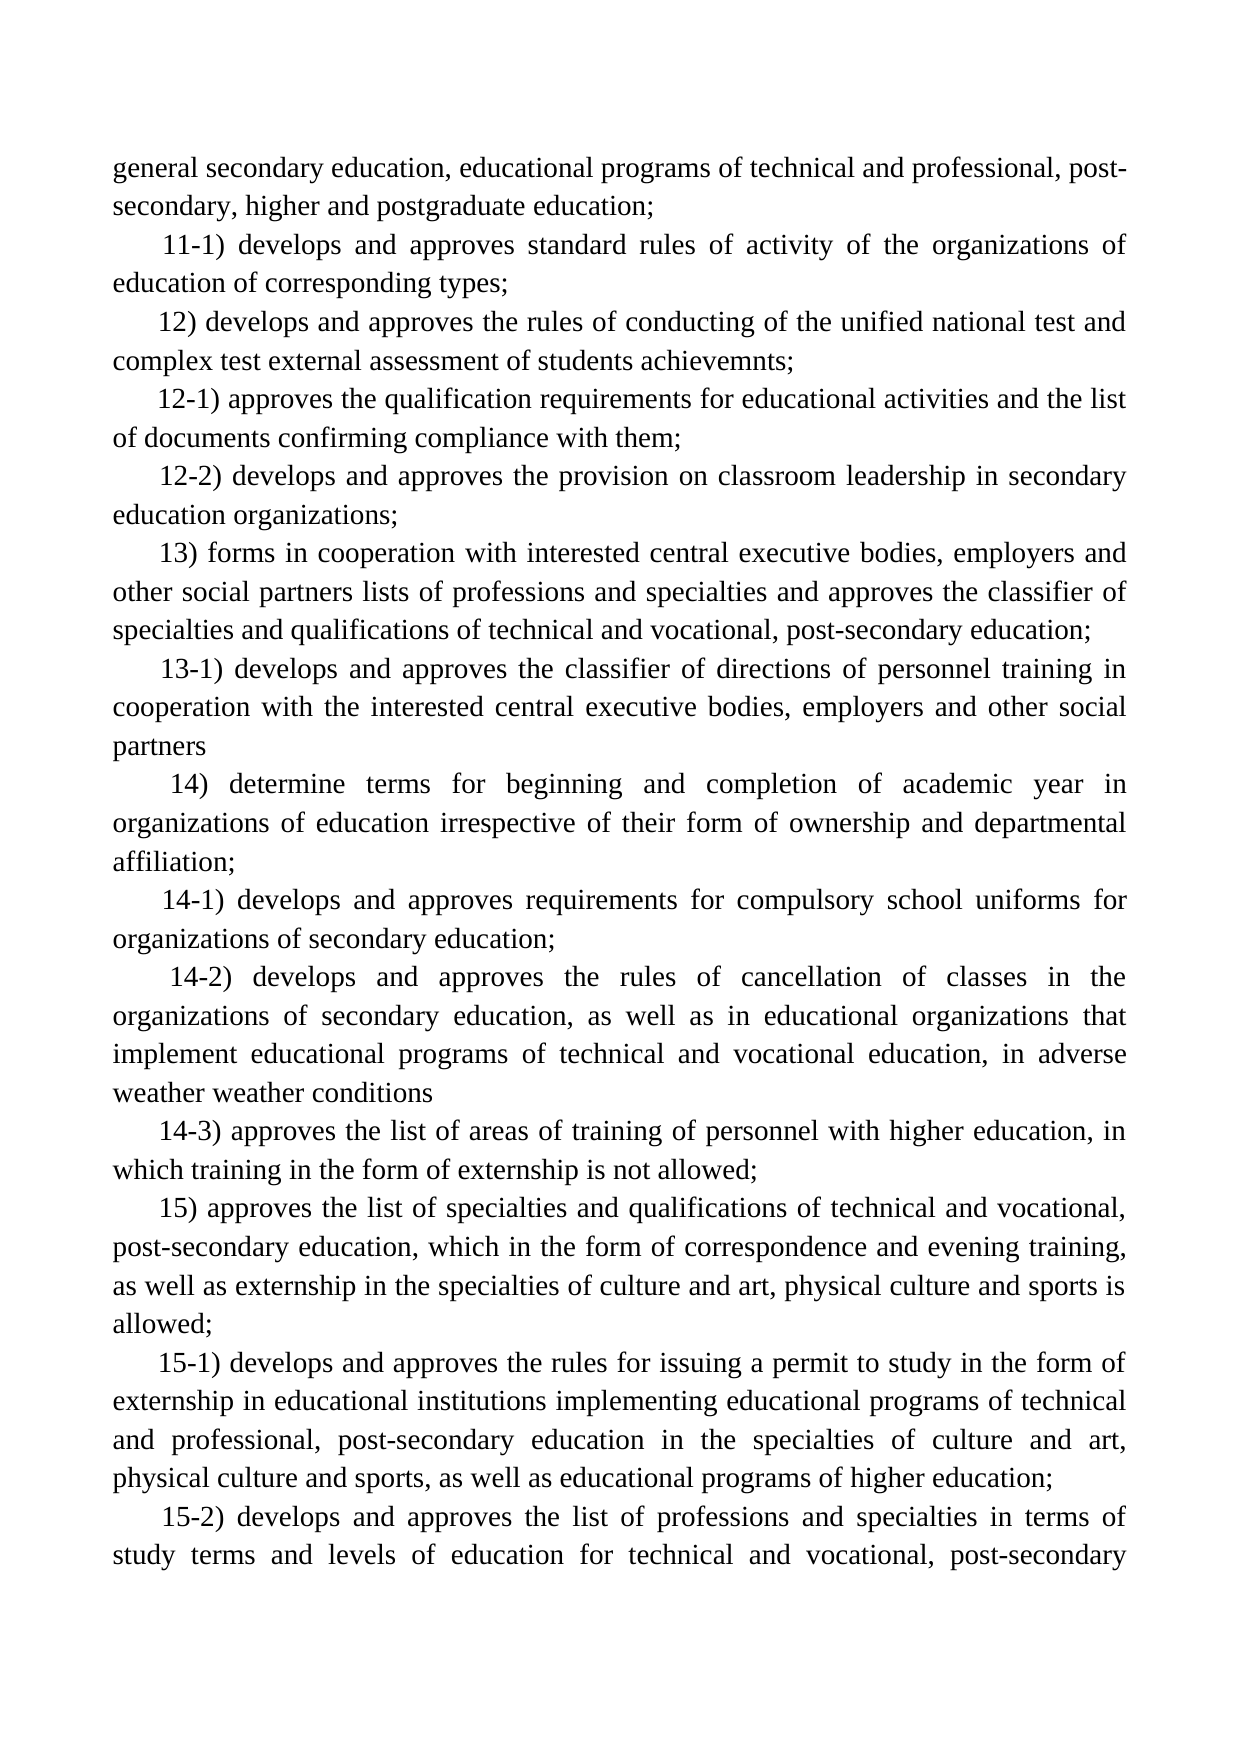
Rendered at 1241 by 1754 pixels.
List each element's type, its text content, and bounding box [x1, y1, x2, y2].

text 11-1) develops and approves standard rules of activity of the organizations of education of corresponding types; [112, 227, 1128, 299]
text 13) forms in cooperation with interested central executive bodies, employers and other social partners lists of professions and specialties and approves the classifier of specialties and qualifications of technical and vocational, post-secondary education; [112, 535, 1128, 646]
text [112, 1499, 1128, 1571]
text 15) approves the list of specialties and qualifications of technical and vocational, post-secondary education, which in the form of correspondence and evening training, as well as externship in the specialties of culture and art, physical culture and sports is allowed; [112, 1191, 1128, 1340]
text 14-3) approves the list of areas of training of personnel with higher education, in which training in the form of externship is not allowed; [112, 1113, 1128, 1186]
text 12-2) develops and approves the provision on classroom leadership in secondary education organizations; [112, 458, 1128, 530]
text 14-1) develops and approves requirements for compulsory school uniforms for organizations of secondary education; [112, 882, 1128, 954]
text 12-1) approves the qualification requirements for educational activities and the list of documents confirming compliance with them; [112, 381, 1128, 453]
text 12) develops and approves the rules of conducting of the unified national test and complex test external assessment of students achievemnts; [112, 304, 1128, 376]
text 14-2) develops and approves the rules of cancellation of classes in the organizations of secondary education, as well as in educational organizations that implement educational programs of technical and vocational education, in adverse weather weather conditions [112, 959, 1128, 1108]
text 14) determine terms for beginning and completion of academic year in organizations of education irrespective of their form of ownership and departmental affiliation; [112, 767, 1128, 877]
text 15-1) develops and approves the rules for issuing a permit to study in the form of externship in educational institutions implementing educational programs of technical and professional, post-secondary education in the specialties of culture and art, physical culture and sports, as well as educational programs of higher education; [112, 1345, 1128, 1494]
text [112, 150, 1128, 222]
text 13-1) develops and approves the classifier of directions of personnel training in cooperation with the interested central executive bodies, employers and other social partners [112, 651, 1128, 762]
